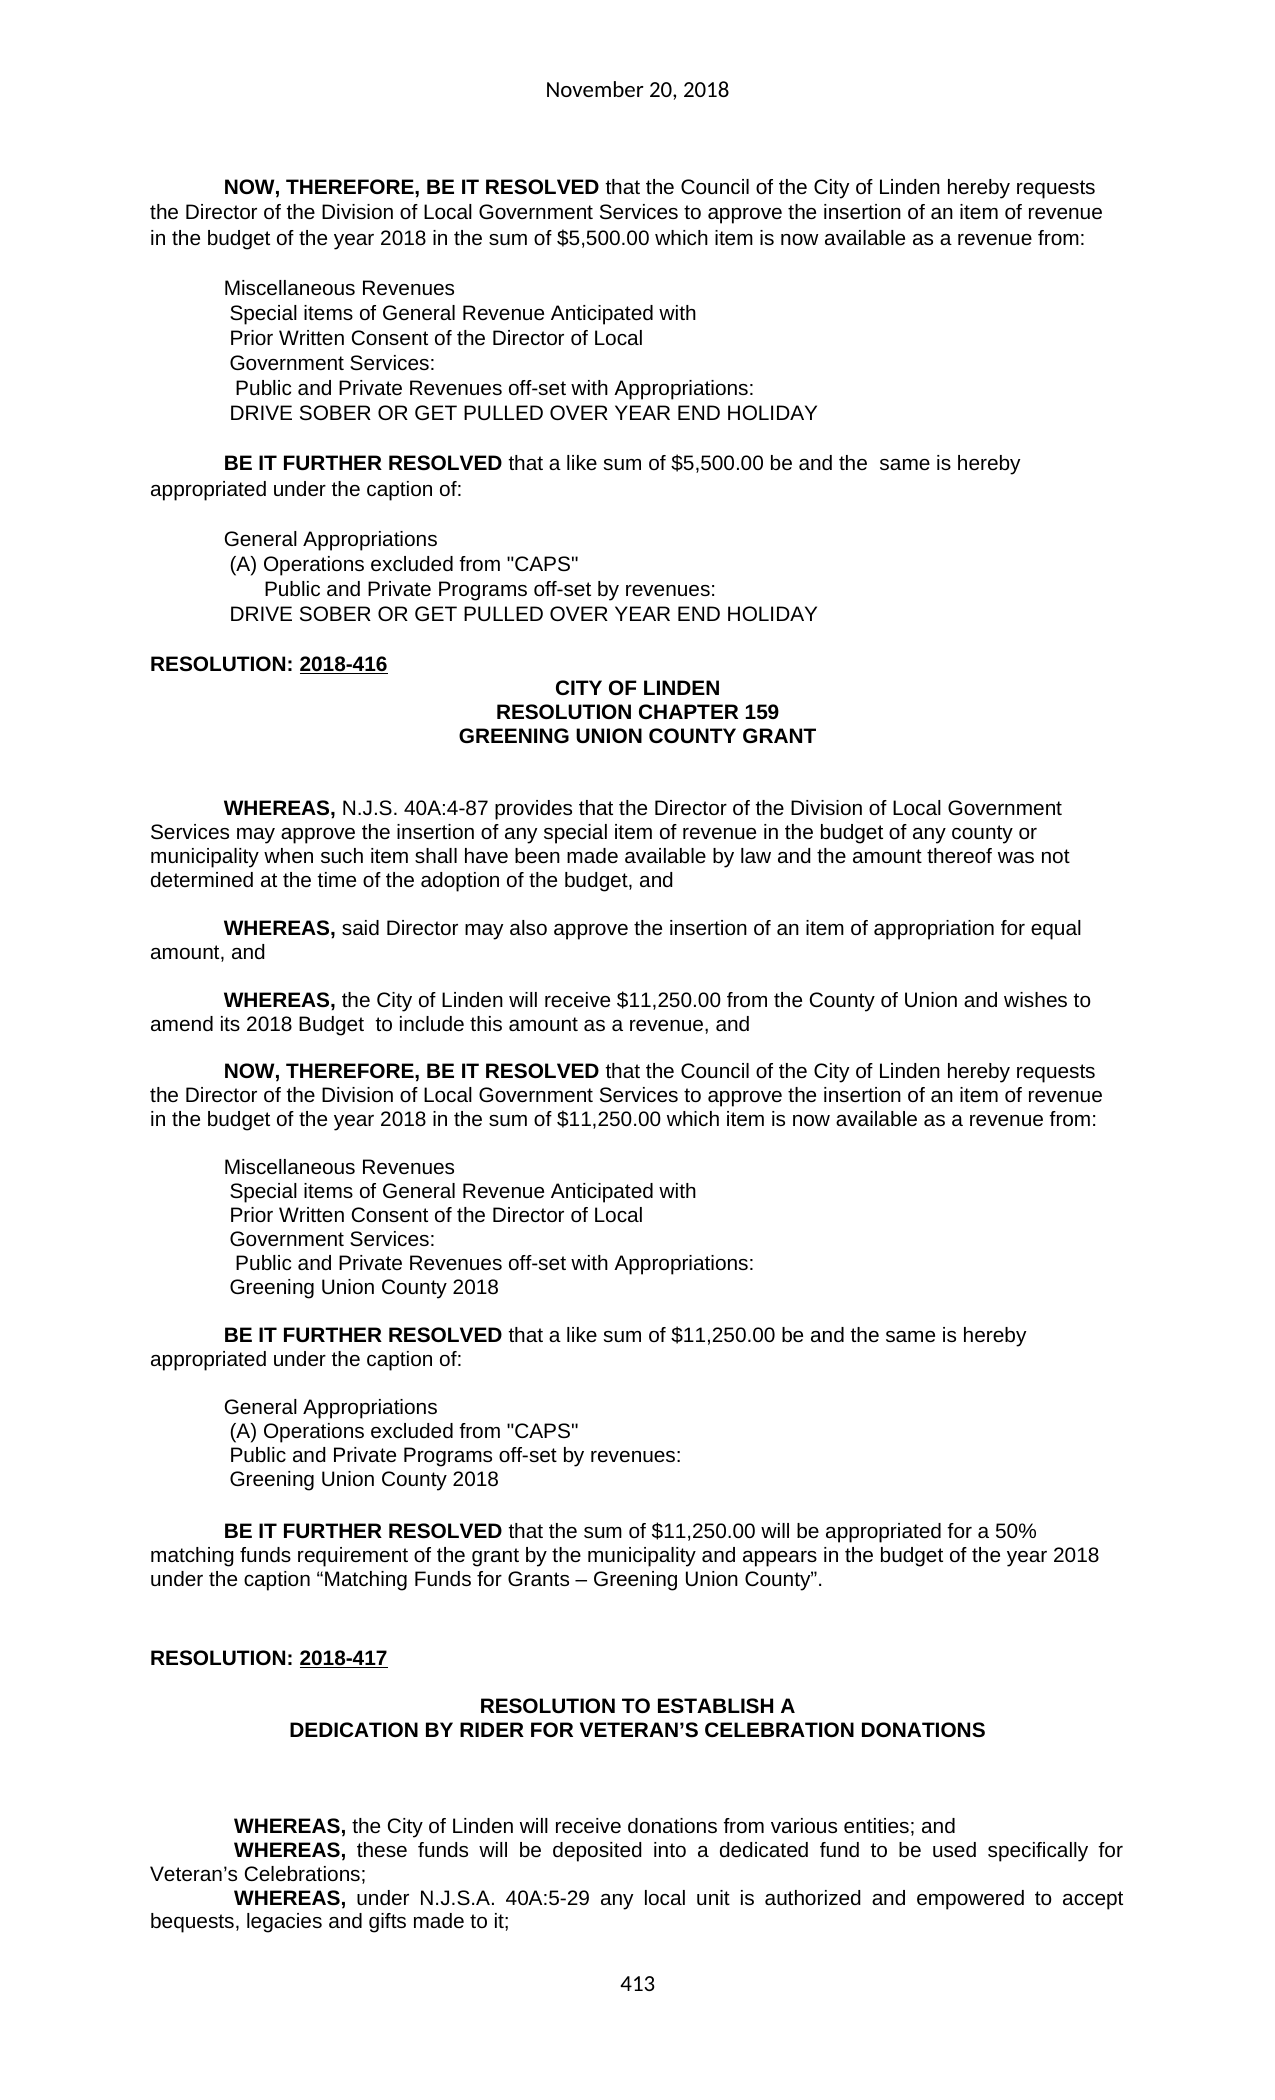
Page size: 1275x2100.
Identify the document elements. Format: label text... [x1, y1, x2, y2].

text RESOLUTION TO ESTABLISH A [150, 1694, 1125, 1718]
text Public and Private Revenues off-set with Appropriations: [150, 1251, 1125, 1275]
text WHEREAS, the City of Linden will receive donations from various entities; and [150, 1813, 1125, 1837]
text Greening Union County 2018 [150, 1467, 1125, 1491]
text Special items of General Revenue Anticipated with [150, 301, 1125, 324]
text RESOLUTION CHAPTER 159 [150, 700, 1125, 724]
text BE IT FURTHER RESOLVED that the sum of $11,250.00 will be appropriated for a 50% matching funds requirement of the grant by the municipality and appears in the budget of the year 2018 under the caption “Matching Funds for Grants – Greening Union County”. [150, 1519, 1125, 1591]
text BE IT FURTHER RESOLVED that a like sum of $5,500.00 be and the same is hereby appropriated under the caption of: [150, 451, 1125, 500]
text DRIVE SOBER OR GET PULLED OVER YEAR END HOLIDAY [150, 602, 1125, 626]
text Public and Private Revenues off-set with Appropriations: [150, 376, 1125, 400]
text Greening Union County 2018 [150, 1275, 1125, 1299]
text GREENING UNION COUNTY GRANT [150, 724, 1125, 748]
text Prior Written Consent of the Director of Local [150, 326, 1125, 350]
text Special items of General Revenue Anticipated with [150, 1179, 1125, 1203]
text Public and Private Programs off-set by revenues: [150, 1443, 1125, 1467]
text General Appropriations [150, 527, 1125, 551]
text (A) Operations excluded from "CAPS" [150, 1419, 1125, 1443]
text NOW, THEREFORE, BE IT RESOLVED that the Council of the City of Linden hereby requests the Director of the Division of Local Government Services to approve the insertion of an item of revenue in the budget of the year 2018 in the sum of $11,250.00 which item is now available as a revenue from: [150, 1059, 1125, 1131]
text Government Services: [150, 351, 1125, 375]
text (A) Operations excluded from "CAPS" [150, 552, 1125, 576]
text WHEREAS, under N.J.S.A. 40A:5-29 any local unit is authorized and empowered to accept bequests, legacies and gifts made to it; [150, 1885, 1125, 1933]
text WHEREAS, the City of Linden will receive $11,250.00 from the County of Union and wishes to amend its 2018 Budget to include this amount as a revenue, and [150, 987, 1125, 1035]
text General Appropriations [150, 1395, 1125, 1419]
text Government Services: [150, 1227, 1125, 1251]
text BE IT FURTHER RESOLVED that a like sum of $11,250.00 be and the same is hereby appropriated under the caption of: [150, 1323, 1125, 1371]
text WHEREAS, these funds will be deposited into a dedicated fund to be used specifically for Veteran’s Celebrations; [150, 1837, 1125, 1885]
text DEDICATION BY RIDER FOR VETERAN’S CELEBRATION DONATIONS [150, 1718, 1125, 1742]
text CITY OF LINDEN [150, 676, 1125, 700]
text Prior Written Consent of the Director of Local [150, 1203, 1125, 1227]
text DRIVE SOBER OR GET PULLED OVER YEAR END HOLIDAY [150, 401, 1125, 425]
text Miscellaneous Revenues [150, 276, 1125, 299]
text Public and Private Programs off-set by revenues: [150, 577, 1125, 601]
text Miscellaneous Revenues [150, 1155, 1125, 1179]
text WHEREAS, N.J.S. 40A:4-87 provides that the Director of the Division of Local Government Services may approve the insertion of any special item of revenue in the budget of any county or municipality when such item shall have been made available by law and the amount thereof was not determined at the time of the adoption of the budget, and [150, 796, 1125, 892]
text WHEREAS, said Director may also approve the insertion of an item of appropriation for equal amount, and [150, 916, 1125, 963]
text RESOLUTION: 2018-417 [150, 1646, 1125, 1670]
text NOW, THEREFORE, BE IT RESOLVED that the Council of the City of Linden hereby requests the Director of the Division of Local Government Services to approve the insertion of an item of revenue in the budget of the year 2018 in the sum of $5,500.00 which item is now available as a revenue from: [150, 175, 1125, 249]
text RESOLUTION: 2018-416 [150, 652, 1125, 676]
